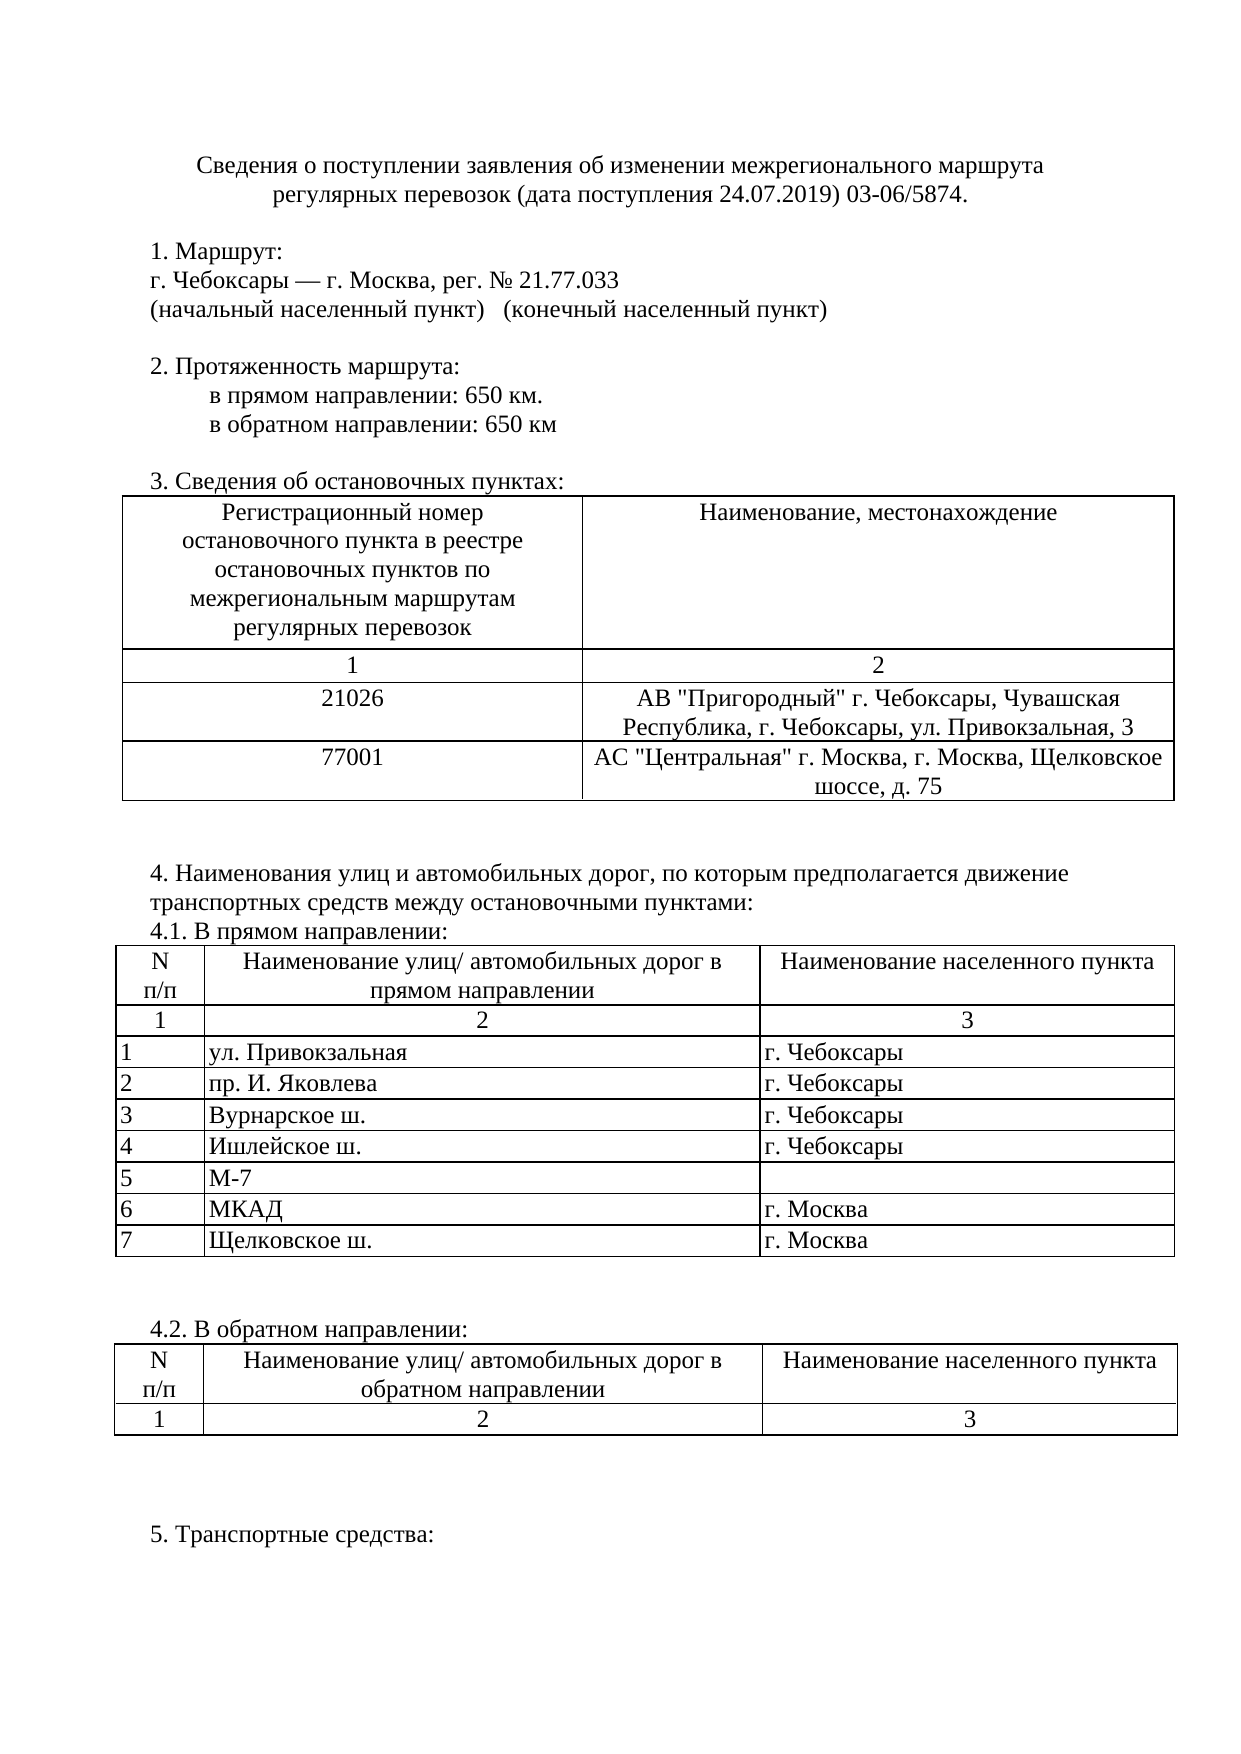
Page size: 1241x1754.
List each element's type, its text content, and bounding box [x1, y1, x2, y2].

table_cell 1 [115, 1404, 203, 1434]
text Сведения о поступлении заявления об изменении межрегионального маршрута регулярных перевозок (дата поступления 24.07.2019) 03-06/5874. [150, 150, 1090, 207]
table_header Наименование населенного пункта [763, 1345, 1177, 1402]
text 2. Протяженность маршрута: [150, 351, 1090, 380]
table_cell 2 [205, 1006, 759, 1035]
table_cell 1 [123, 650, 582, 681]
table_header N п/п [117, 946, 204, 1004]
table_cell 21026 [123, 683, 582, 740]
table_cell 5 [117, 1163, 204, 1193]
table_header Регистрационный номер остановочного пункта в реестре остановочных пунктов по межрегиональным маршрутам регулярных перевозок [123, 497, 582, 648]
table_cell г. Чебоксары [761, 1100, 1174, 1130]
text в обратном направлении: 650 км [150, 409, 1090, 437]
table_cell 2 [117, 1068, 204, 1098]
table_cell [761, 1163, 1174, 1193]
table_cell г. Москва [761, 1194, 1174, 1224]
text 5. Транспортные средства: [150, 1519, 1090, 1548]
table_cell ул. Привокзальная [205, 1037, 759, 1067]
text (начальный населенный пункт) (конечный населенный пункт) [150, 294, 1090, 322]
text 4. Наименования улиц и автомобильных дорог, по которым предполагается движение транспортных средств между остановочными пунктами: [150, 858, 1090, 916]
table_cell АВ "Пригородный" г. Чебоксары, Чувашская Республика, г. Чебоксары, ул. Привокзальная, 3 [583, 683, 1173, 740]
table_cell 3 [763, 1403, 1177, 1434]
table_cell г. Чебоксары [761, 1037, 1174, 1067]
text 4.1. В прямом направлении: [150, 916, 1090, 945]
table_cell 1 [117, 1006, 204, 1035]
table_cell 77001 [123, 742, 582, 799]
text 4.2. В обратном направлении: [150, 1314, 1090, 1343]
text в прямом направлении: 650 км. [150, 380, 1090, 409]
table_cell г. Чебоксары [761, 1131, 1174, 1161]
table_cell 7 [117, 1226, 204, 1256]
table_cell 3 [117, 1100, 204, 1130]
text г. Чебоксары — г. Москва, рег. № 21.77.033 [150, 265, 1090, 294]
table_cell 6 [117, 1194, 204, 1224]
table_cell Щелковское ш. [205, 1226, 759, 1256]
table_cell Ишлейское ш. [205, 1131, 759, 1161]
table_cell 1 [117, 1037, 204, 1067]
table_cell МКАД [205, 1194, 759, 1224]
table_header Наименование, местонахождение [583, 497, 1173, 648]
table_header Наименование улиц/ автомобильных дорог в прямом направлении [205, 946, 759, 1004]
table_cell 2 [583, 650, 1173, 681]
table_cell Вурнарское ш. [205, 1100, 759, 1130]
table_cell 2 [204, 1404, 762, 1434]
table_header N п/п [115, 1345, 203, 1402]
table_header Наименование населенного пункта [761, 946, 1174, 1004]
table_cell 3 [761, 1006, 1174, 1035]
table_cell М-7 [205, 1163, 759, 1193]
table_header Наименование улиц/ автомобильных дорог в обратном направлении [204, 1345, 762, 1402]
text 1. Маршрут: [150, 236, 1090, 265]
table_cell 4 [117, 1131, 204, 1161]
table_cell г. Москва [761, 1226, 1174, 1256]
table_cell г. Чебоксары [761, 1068, 1174, 1098]
table_cell АС "Центральная" г. Москва, г. Москва, Щелковское шоссе, д. 75 [583, 742, 1173, 799]
table_cell пр. И. Яковлева [205, 1068, 759, 1098]
text 3. Сведения об остановочных пунктах: [150, 466, 1090, 495]
